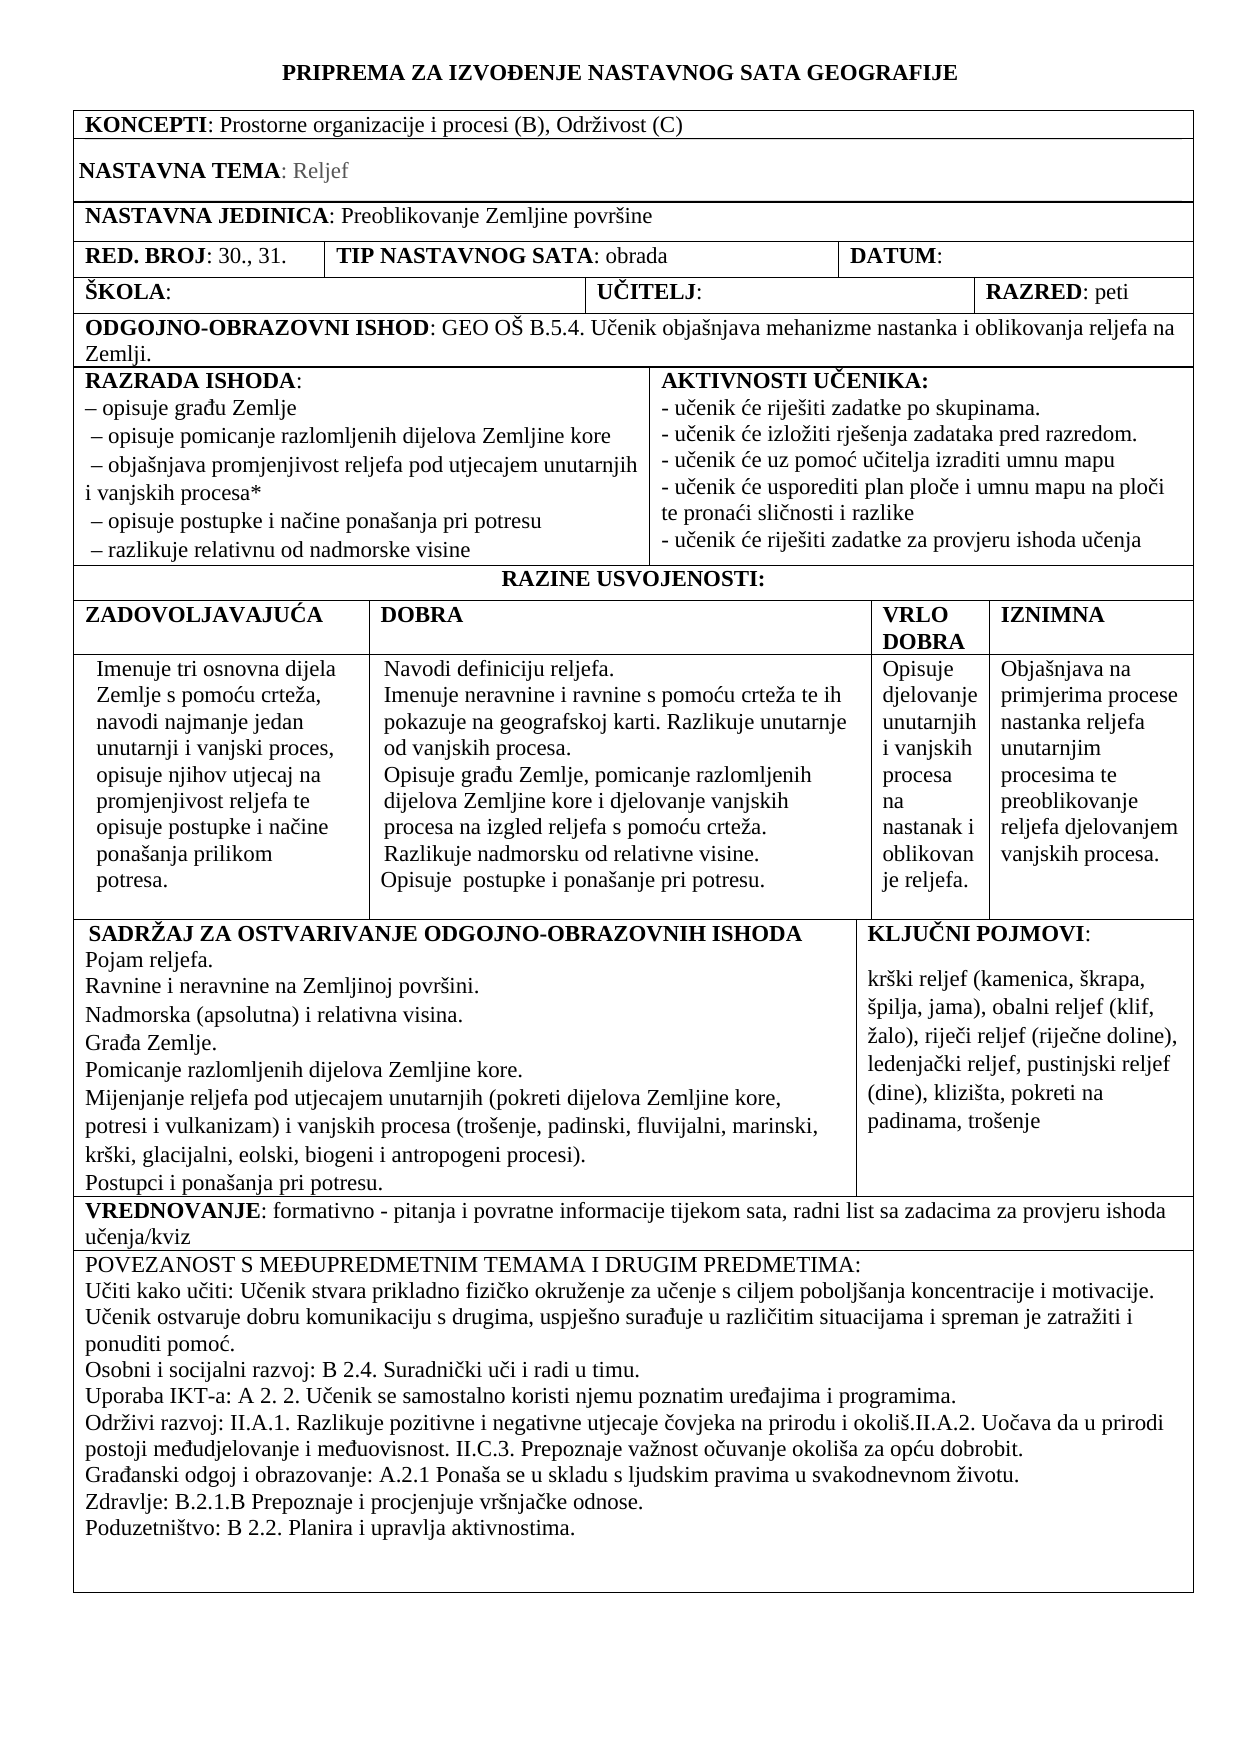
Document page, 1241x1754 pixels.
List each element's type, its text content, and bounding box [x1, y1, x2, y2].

table_cell AKTIVNOSTI UČENIKA: - učenik će riješiti zadatke po skupinama. - učenik će izložiti rješenja zadataka pred razredom. - učenik će uz pomoć učitelja izraditi umnu mapu - učenik će usporediti plan ploče i umnu mapu na ploči te pronaći sličnosti i razlike - učenik će riješiti zadatke za provjeru ishoda učenja [650, 368, 1193, 564]
table_cell SADRŽAJ ZA OSTVARIVANJE ODGOJNO-OBRAZOVNIH ISHODA Pojam reljefa. Ravnine i neravnine na Zemljinoj površini. Nadmorska (apsolutna) i relativna visina. Građa Zemlje. Pomicanje razlomljenih dijelova Zemljine kore. Mijenjanje reljefa pod utjecajem unutarnjih (pokreti dijelova Zemljine kore, potresi i vulkanizam) i vanjskih procesa (trošenje, padinski, fluvijalni, marinski, krški, glacijalni, eolski, biogeni i antropogeni procesi). Postupci i ponašanja pri potresu. [74, 920, 856, 1196]
table_cell RAZRADA ISHODA: – opisuje građu Zemlje – opisuje pomicanje razlomljenih dijelova Zemljine kore – objašnjava promjenjivost reljefa pod utjecajem unutarnjih i vanjskih procesa* – opisuje postupke i načine ponašanja pri potresu – razlikuje relativnu od nadmorske visine [74, 368, 649, 564]
table_cell Objašnjava na primjerima procese nastanka reljefa unutarnjim procesima te preoblikovanje reljefa djelovanjem vanjskih procesa. [990, 655, 1193, 919]
text PRIPREMA ZA IZVOĐENJE NASTAVNOG SATA GEOGRAFIJE [148, 59, 1093, 86]
table_cell [74, 655, 369, 919]
table_cell KLJUČNI POJMOVI: krški reljef (kamenica, škrapa, špilja, jama), obalni reljef (klif, žalo), riječi reljef (riječne doline), ledenjački reljef, pustinjski reljef (dine), klizišta, pokreti na padinama, trošenje [857, 920, 1193, 1196]
table_cell DOBRA [370, 601, 871, 654]
table_cell DATUM: [839, 242, 1193, 277]
table_cell ŠKOLA: [74, 278, 585, 313]
table_header KONCEPTI: Prostorne organizacije i procesi (B), Održivost (C) [74, 111, 1193, 138]
table_cell RED. BROJ: 30., 31. [74, 242, 324, 277]
table_cell ZADOVOLJAVAJUĆA [74, 601, 369, 654]
table_cell Opisuje djelovanje unutarnjih i vanjskih procesa na nastanak i oblikovanje reljefa. [872, 655, 989, 919]
table_cell VRLO DOBRA [872, 601, 989, 654]
table_cell VREDNOVANJE: formativno - pitanja i povratne informacije tijekom sata, radni list sa zadacima za provjeru ishoda učenja/kviz [74, 1197, 1193, 1249]
table_cell POVEZANOST S MEĐUPREDMETNIM TEMAMA I DRUGIM PREDMETIMA: Učiti kako učiti: Učenik stvara prikladno fizičko okruženje za učenje s ciljem poboljšanja koncentracije i motivacije. Učenik ostvaruje dobru komunikaciju s drugima, uspješno surađuje u različitim situacijama i spreman je zatražiti i ponuditi pomoć. Osobni i socijalni razvoj: B 2.4. Suradnički uči i radi u timu. Uporaba IKT-a: A 2. 2. Učenik se samostalno koristi njemu poznatim uređajima i programima. Održivi razvoj: II.A.1. Razlikuje pozitivne i negativne utjecaje čovjeka na prirodu i okoliš.II.A.2. Uočava da u prirodi postoji međudjelovanje i međuovisnost. II.C.3. Prepoznaje važnost očuvanje okoliša za opću dobrobit. Građanski odgoj i obrazovanje: A.2.1 Ponaša se u skladu s ljudskim pravima u svakodnevnom životu. Zdravlje: B.2.1.B Prepoznaje i procjenjuje vršnjačke odnose. Poduzetništvo: B 2.2. Planira i upravlja aktivnostima. [74, 1251, 1193, 1592]
table_cell ODGOJNO-OBRAZOVNI ISHOD: GEO OŠ B.5.4. Učenik objašnjava mehanizme nastanka i oblikovanja reljefa na Zemlji. [74, 314, 1193, 366]
table_cell Navodi definiciju reljefa. Imenuje neravnine i ravnine s pomoću crteža te ih pokazuje na geografskoj karti. Razlikuje unutarnje od vanjskih procesa. Opisuje građu Zemlje, pomicanje razlomljenih dijelova Zemljine kore i djelovanje vanjskih procesa na izgled reljefa s pomoću crteža. Razlikuje nadmorsku od relativne visine. Opisuje postupke i ponašanje pri potresu. [370, 655, 871, 919]
table_cell TIP NASTAVNOG SATA: obrada [325, 242, 838, 277]
table_cell IZNIMNA [990, 601, 1193, 654]
table_cell RAZINE USVOJENOSTI: [74, 566, 1193, 600]
table_cell NASTAVNA JEDINICA: Preoblikovanje Zemljine površine [74, 203, 1193, 241]
table_cell UČITELJ: [586, 278, 974, 313]
table_cell RAZRED: peti [975, 278, 1193, 313]
